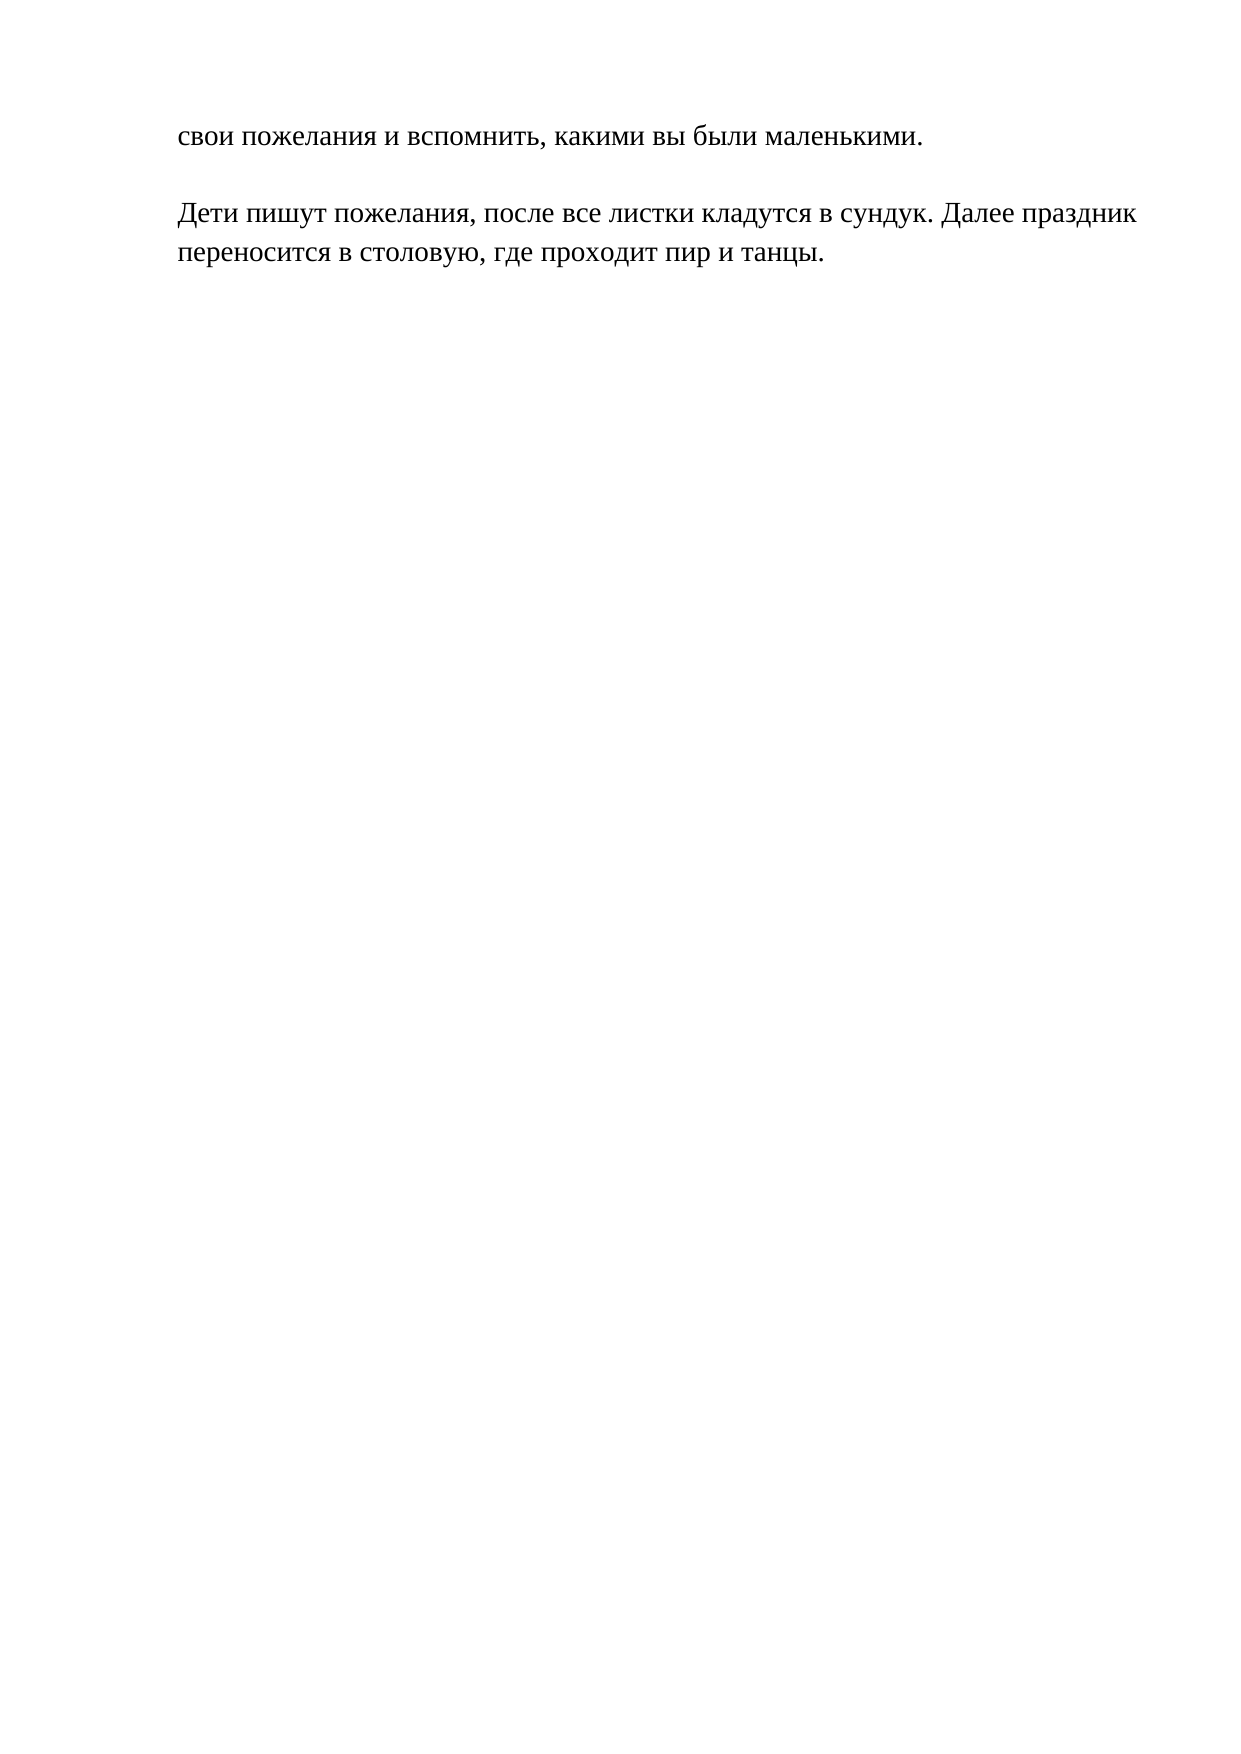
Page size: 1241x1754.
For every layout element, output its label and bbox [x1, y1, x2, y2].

text [177, 118, 1152, 267]
